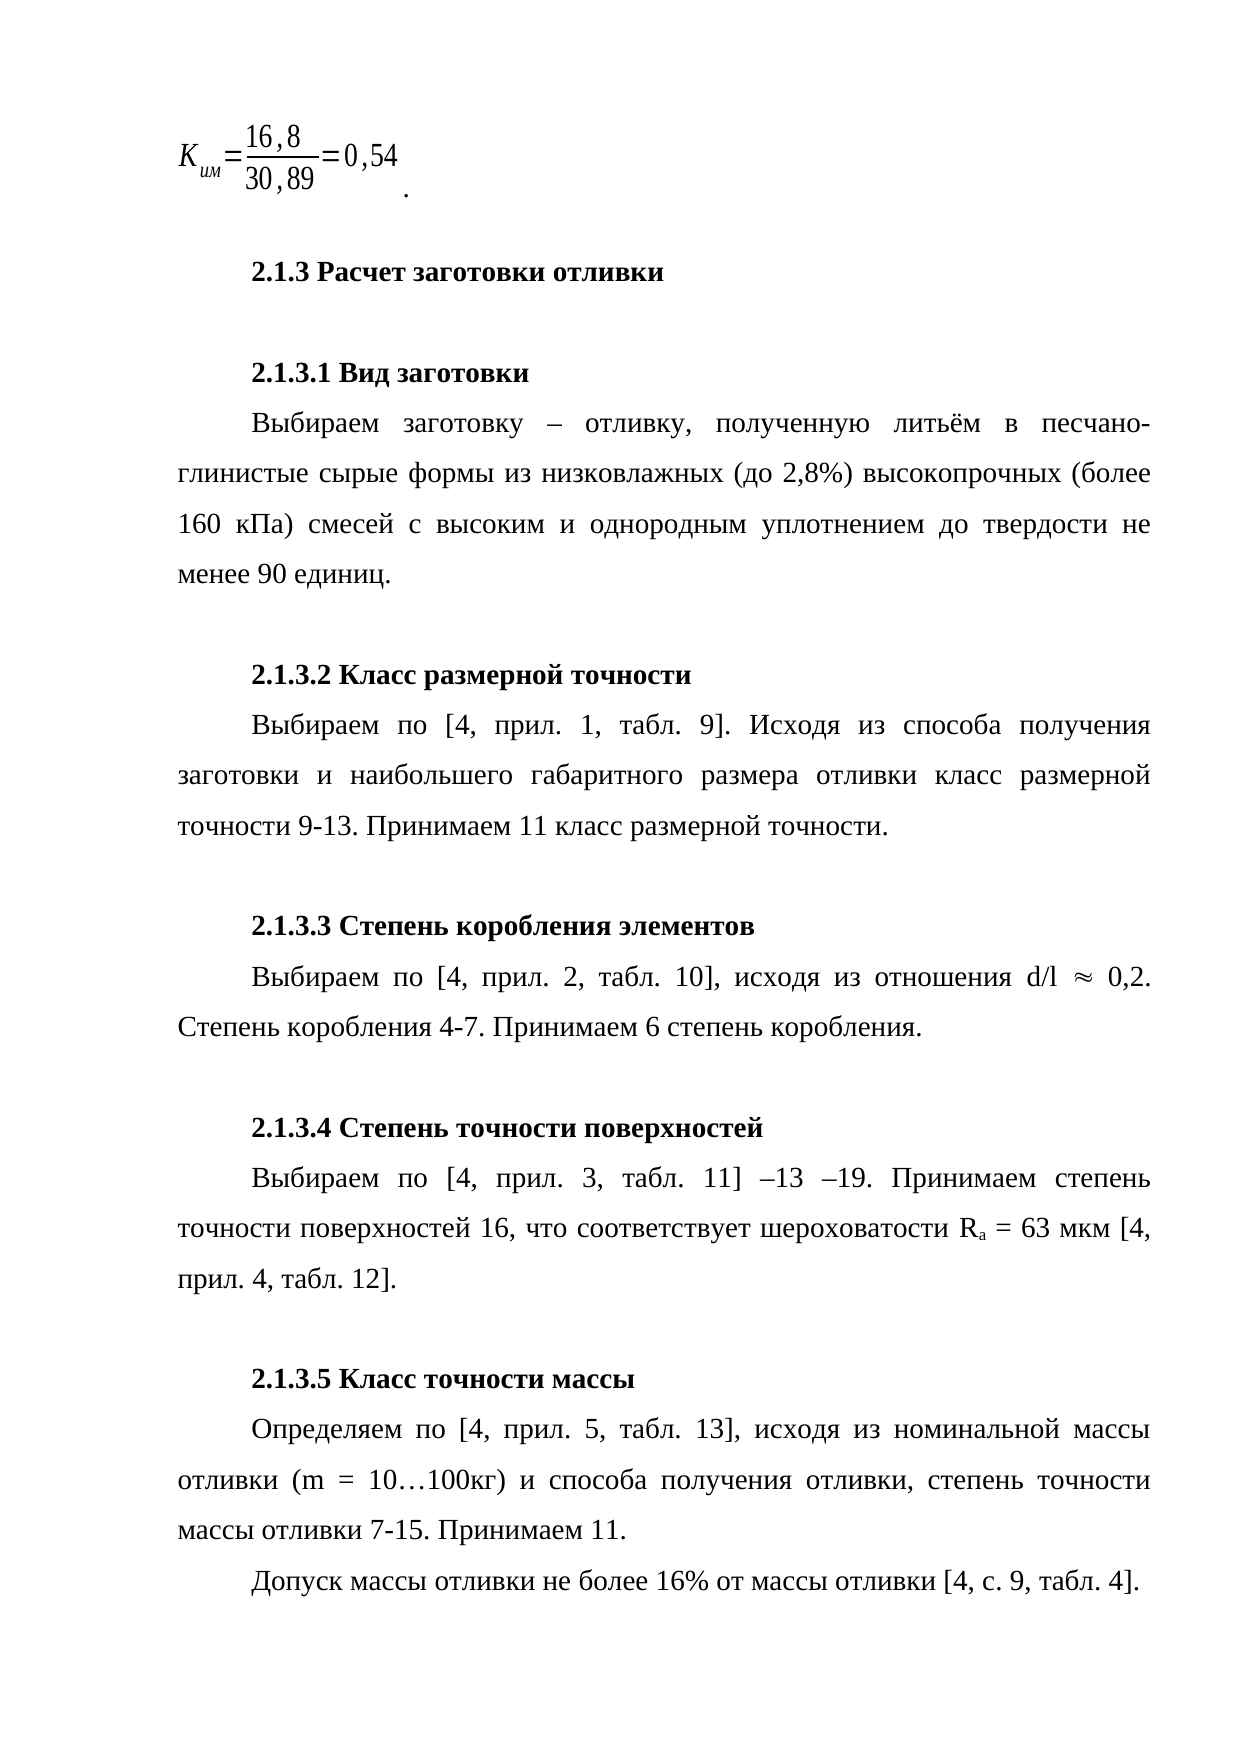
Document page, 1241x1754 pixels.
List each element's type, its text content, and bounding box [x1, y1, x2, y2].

text Выбираем по [4, прил. 1, табл. 9]. Исходя из способа получения заготовки и наибольшего габаритного размера отливки класс размерной точности 9-13. Принимаем 11 класс размерной точности. [177, 707, 1152, 841]
text Определяем по [4, прил. 5, табл. 13], исходя из номинальной массы отливки (m = 10…100кг) и способа получения отливки, степень точности массы отливки 7-15. Принимаем 11. [177, 1412, 1152, 1546]
text 2.1.3.1 Вид заготовки [177, 355, 1152, 388]
text 2.1.3.4 Степень точности поверхностей [177, 1110, 1152, 1143]
text 2.1.3 Расчет заготовки отливки [177, 254, 1152, 288]
text 2.1.3.3 Степень коробления элементов [177, 908, 1152, 942]
text Выбираем заготовку – отливку, полученную литьём в песчано-глинистые сырые формы из низковлажных (до 2,8%) высокопрочных (более 160 кПа) смесей с высоким и однородным уплотнением до твердости не менее 90 единиц. [177, 405, 1152, 590]
text Выбираем по [4, прил. 3, табл. 11] –13 –19. Принимаем степень точности поверхностей 16, что соответствует шероховатости Rа = 63 мкм [4, прил. 4, табл. 12]. [177, 1160, 1152, 1294]
text Допуск массы отливки не более 16% от массы отливки [4, с. 9, табл. 4]. [177, 1563, 1152, 1596]
text 2.1.3.2 Класс размерной точности [177, 657, 1152, 690]
text Выбираем по [4, прил. 2, табл. 10], исходя из отношения d/l 0,2. Степень коробления 4-7. Принимаем 6 степень коробления. [177, 959, 1152, 1043]
text 2.1.3.5 Класс точности массы [177, 1361, 1152, 1395]
